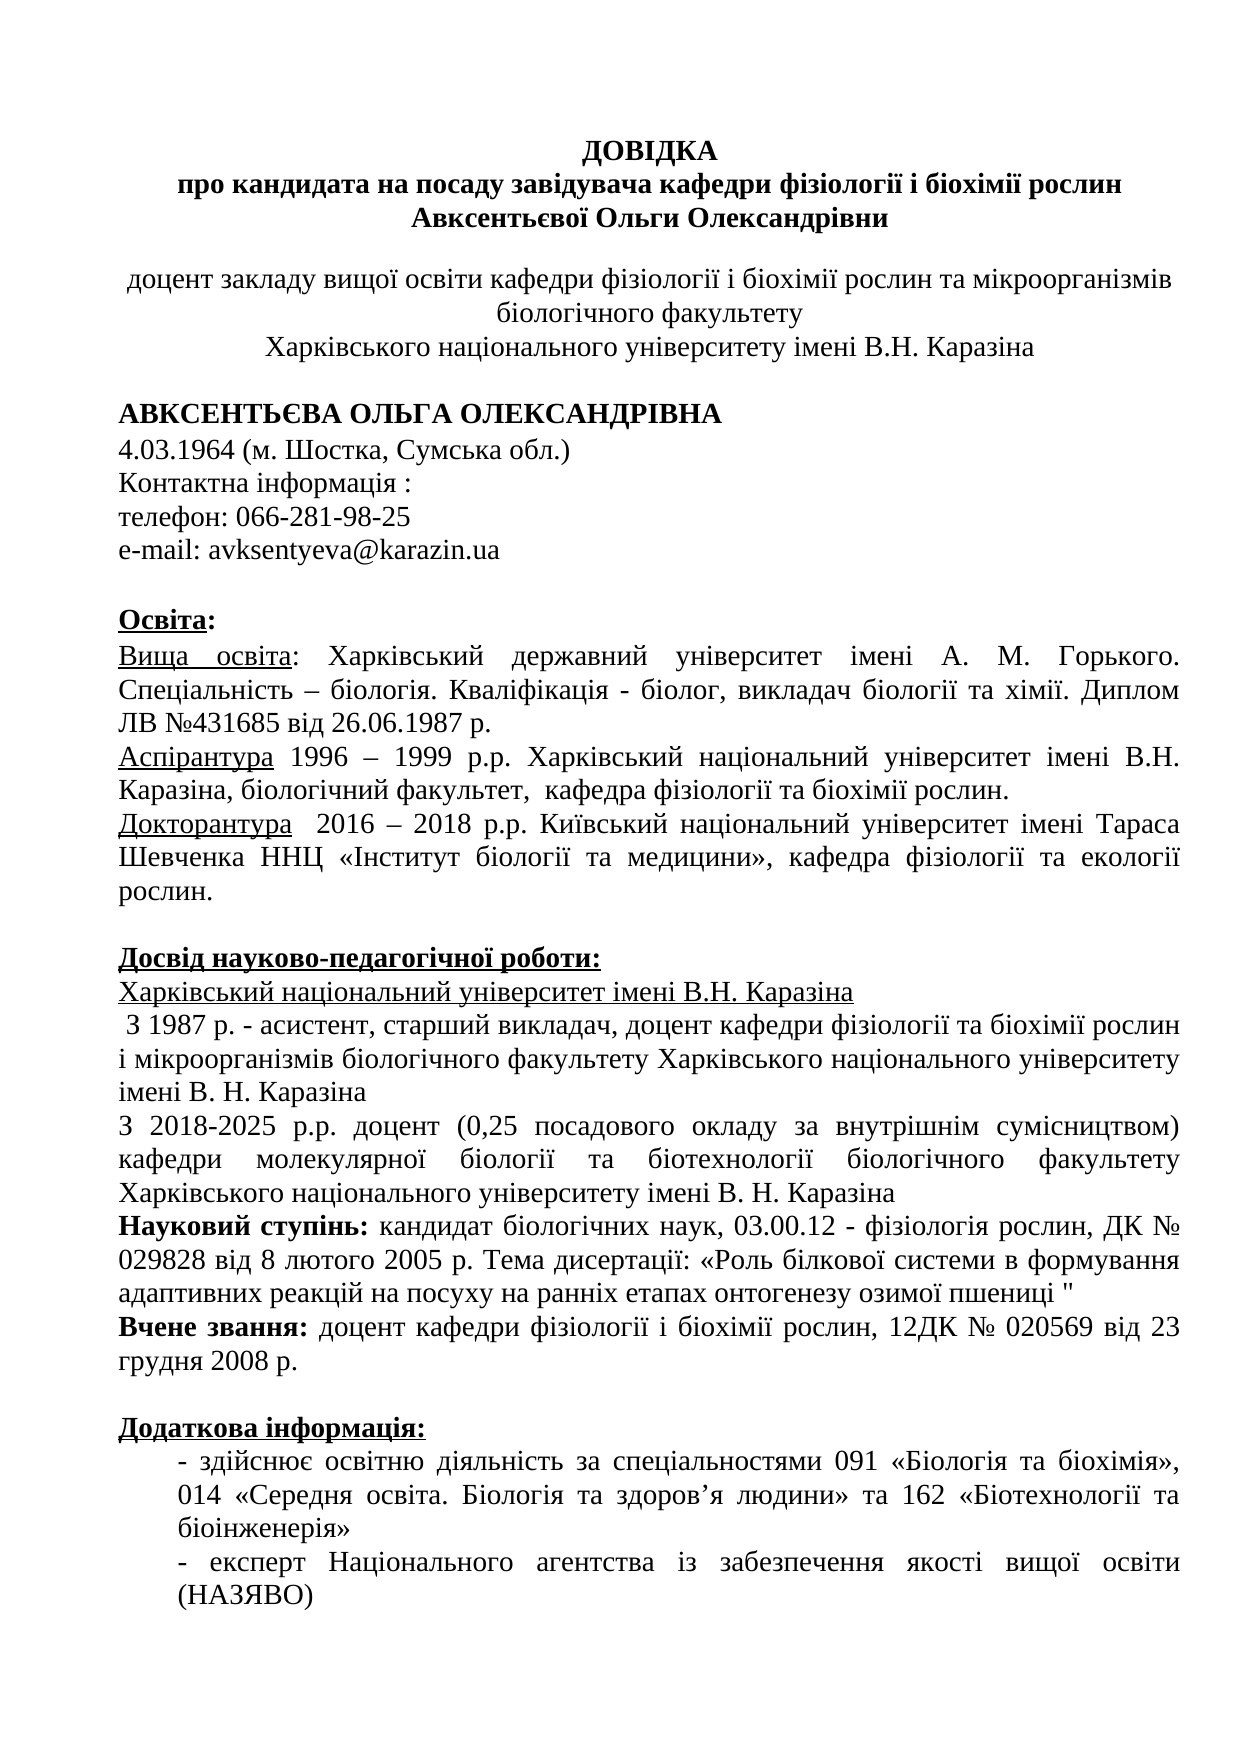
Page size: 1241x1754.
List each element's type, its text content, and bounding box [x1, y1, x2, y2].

text З 1987 р. - асистент, старший викладач, доцент кафедри фізіології та біохімії рослин і мікроорганізмів біологічного факультету Харківського національного університету імені В. Н. Каразіна [118, 1007, 1181, 1108]
text Докторантура 2016 – 2018 р.р. Київський національний університет імені Тараса Шевченка ННЦ «Інститут біології та медицини», кафедра фізіології та екології рослин. [118, 806, 1181, 907]
text доцент закладу вищої освіти кафедри фізіології і біохімії рослин та мікроорганізмів біологічного факультету [118, 262, 1181, 329]
text З 2018-2025 р.р. доцент (0,25 посадового окладу за внутрішнім сумісництвом) кафедри молекулярної біології та біотехнології біологічного факультету Харківського національного університету імені В. Н. Каразіна [118, 1108, 1181, 1208]
text 4.03.1964 (м. Шостка, Сумська обл.) [118, 432, 1181, 465]
text Досвід науково-педагогічної роботи: [118, 940, 1181, 974]
text Вчене звання: доцент кафедри фізіології і біохімії рослин, 12ДК № 020569 від 23 грудня 2008 р. [118, 1309, 1181, 1376]
text Авксентьєвої Ольги Олександрівни [118, 200, 1181, 262]
text - експерт Національного агентства із забезпечення якості вищої освіти (НАЗЯВО) [177, 1544, 1181, 1611]
text Вища освіта: Харківський державний університет імені А. М. Горького. Спеціальність – біологія. Кваліфікація - біолог, викладач біології та хімії. Диплом ЛВ №431685 від 26.06.1987 р. [118, 638, 1181, 739]
text Харківський національний університет імені В.Н. Каразіна [118, 974, 1181, 1007]
text - здійснює освітню діяльність за спеціальностями 091 «Біологія та біохімія», 014 «Середня освіта. Біологія та здоров’я людини» та 162 «Біотехнології та біоінженерія» [177, 1443, 1181, 1544]
text ДОВІДКА [118, 133, 1181, 166]
text Додаткова інформація: [118, 1410, 1181, 1443]
text Харківського національного університету імені В.Н. Каразіна [118, 329, 1181, 362]
text Науковий ступінь: кандидат біологічних наук, 03.00.12 - фізіологія рослин, ДК № 029828 від 8 лютого 2005 р. Тема дисертації: «Роль білкової системи в формування адаптивних реакцій на посуху на ранніх етапах онтогенезу озимої пшениці " [118, 1208, 1181, 1309]
text телефон: 066-281-98-25 [118, 499, 1181, 532]
text e-mail: avksentyeva@karazin.ua [118, 532, 1181, 566]
text Контактна інформація : [118, 465, 1181, 499]
text Аспірантура 1996 – 1999 р.р. Харківський національний університет імені В.Н. Каразіна, біологічний факультет, кафедра фізіології та біохімії рослин. [118, 739, 1181, 806]
text Освіта: [118, 602, 1181, 636]
text АВКСЕНТЬЄВА ОЛЬГА ОЛЕКСАНДРІВНА [118, 396, 1181, 429]
text про кандидата на посаду завідувача кафедри фізіології і біохімії рослин [118, 166, 1181, 200]
